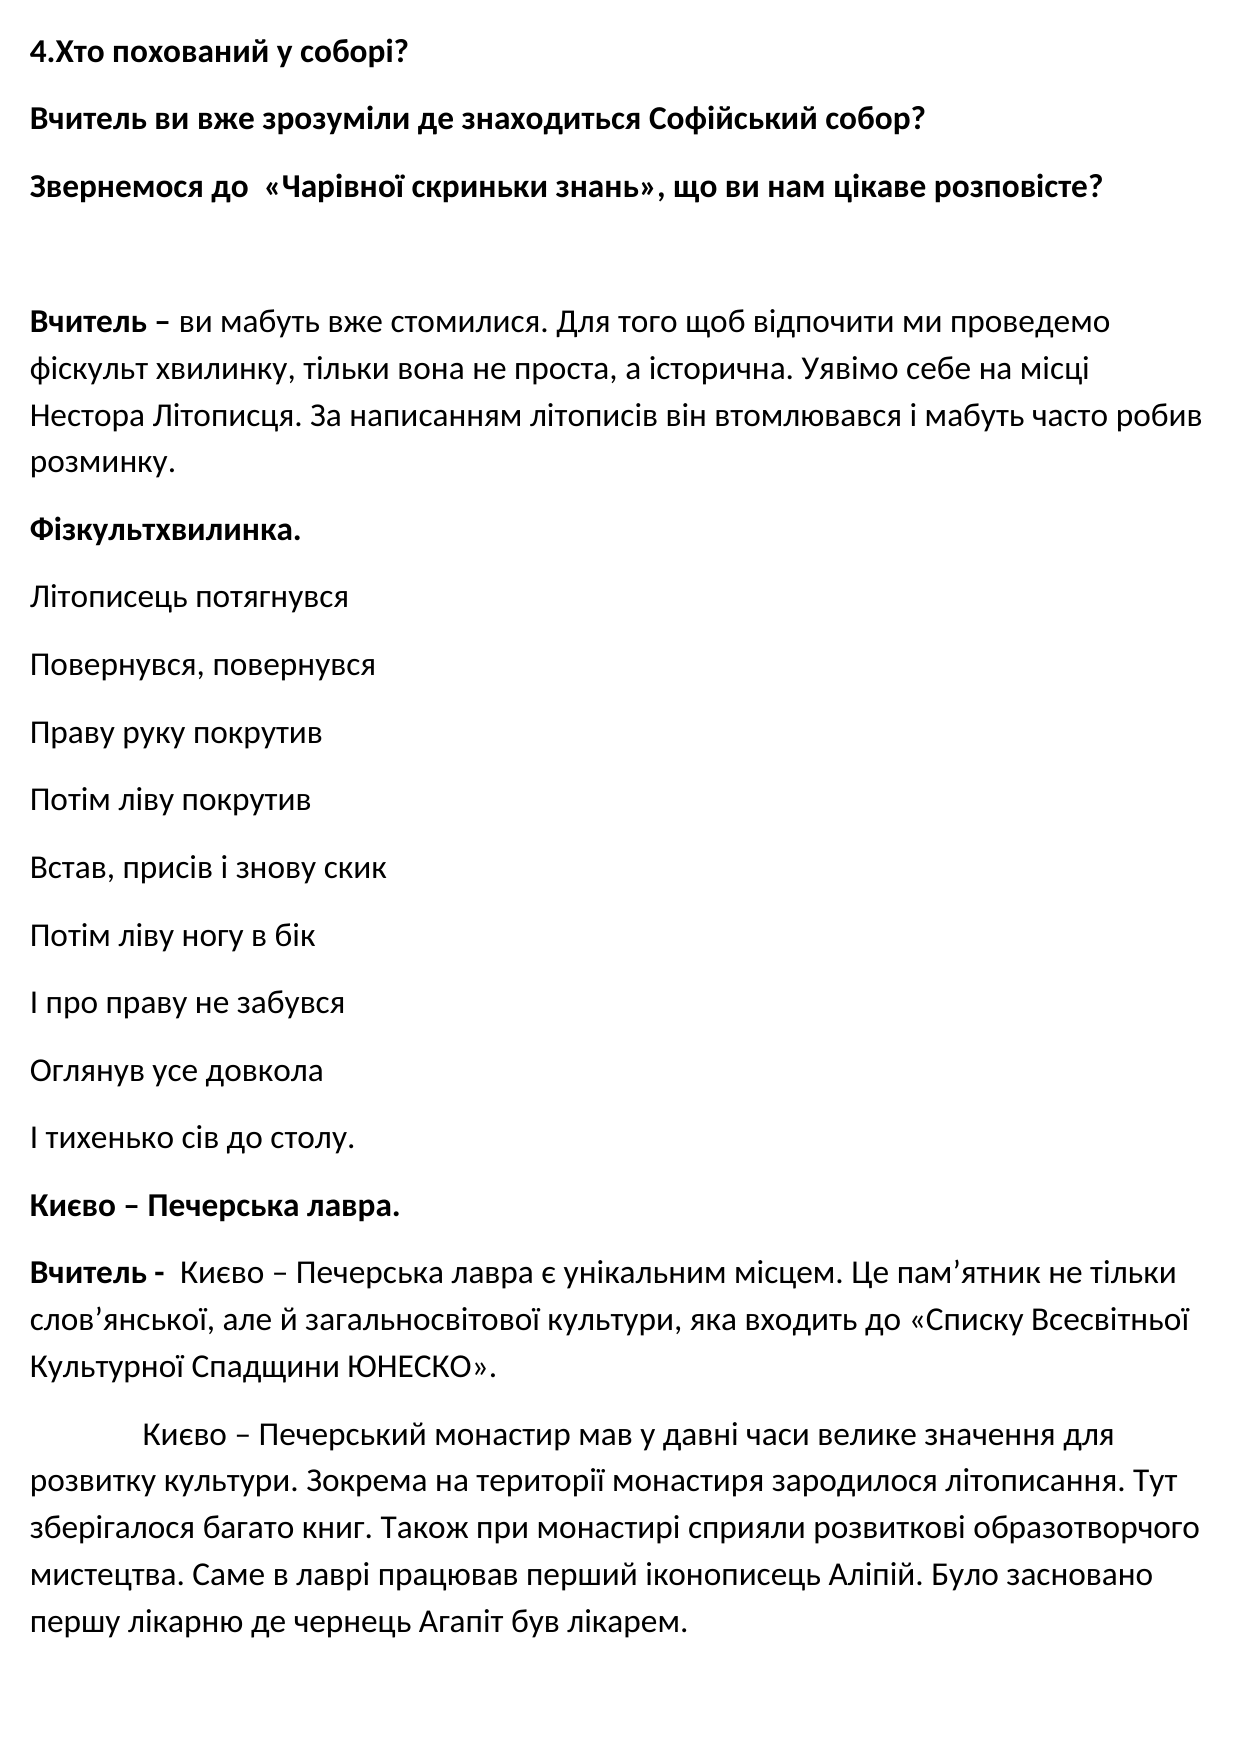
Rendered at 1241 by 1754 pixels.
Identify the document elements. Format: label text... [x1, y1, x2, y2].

text Вчитель - Києво – Печерська лавра є унікальним місцем. Це пам’ятник не тільки слов’янської, але й загальносвітової культури, яка входить до «Списку Всесвітньої Культурної Спадщини ЮНЕСКО». [29, 1252, 1211, 1386]
text Києво – Печерський монастир мав у давні часи велике значення для розвитку культури. Зокрема на території монастиря зародилося літописання. Тут зберігалося багато книг. Також при монастирі сприяли розвиткові образотворчого мистецтва. Саме в лаврі працював перший іконописець Аліпій. Було засновано першу лікарню де чернець Агапіт був лікарем. [29, 1413, 1211, 1641]
text Встав, присів і знову скик [29, 846, 1211, 887]
text Києво – Печерська лавра. [29, 1184, 1211, 1225]
text Вчитель – ви мабуть вже стомилися. Для того щоб відпочити ми проведемо фіскульт хвилинку, тільки вона не проста, а історична. Уявімо себе на місці Нестора Літописця. За написанням літописів він втомлювався і мабуть часто робив розминку. [29, 300, 1211, 481]
text Фізкультхвилинка. [29, 508, 1211, 549]
text Оглянув усе довкола [29, 1049, 1211, 1089]
text 4.Хто похований у соборі? [29, 29, 1211, 70]
text Повернувся, повернувся [29, 643, 1211, 684]
text І тихенько сів до столу. [29, 1116, 1211, 1157]
text Потім ліву покрутив [29, 778, 1211, 819]
text Вчитель ви вже зрозуміли де знаходиться Софійський собор? [29, 97, 1211, 138]
text І про праву не забувся [29, 981, 1211, 1022]
text Потім ліву ногу в бік [29, 913, 1211, 954]
text Літописець потягнувся [29, 576, 1211, 616]
text Звернемося до «Чарівної скриньки знань», що ви нам цікаве розповісте? [29, 165, 1211, 206]
text Праву руку покрутив [29, 711, 1211, 751]
